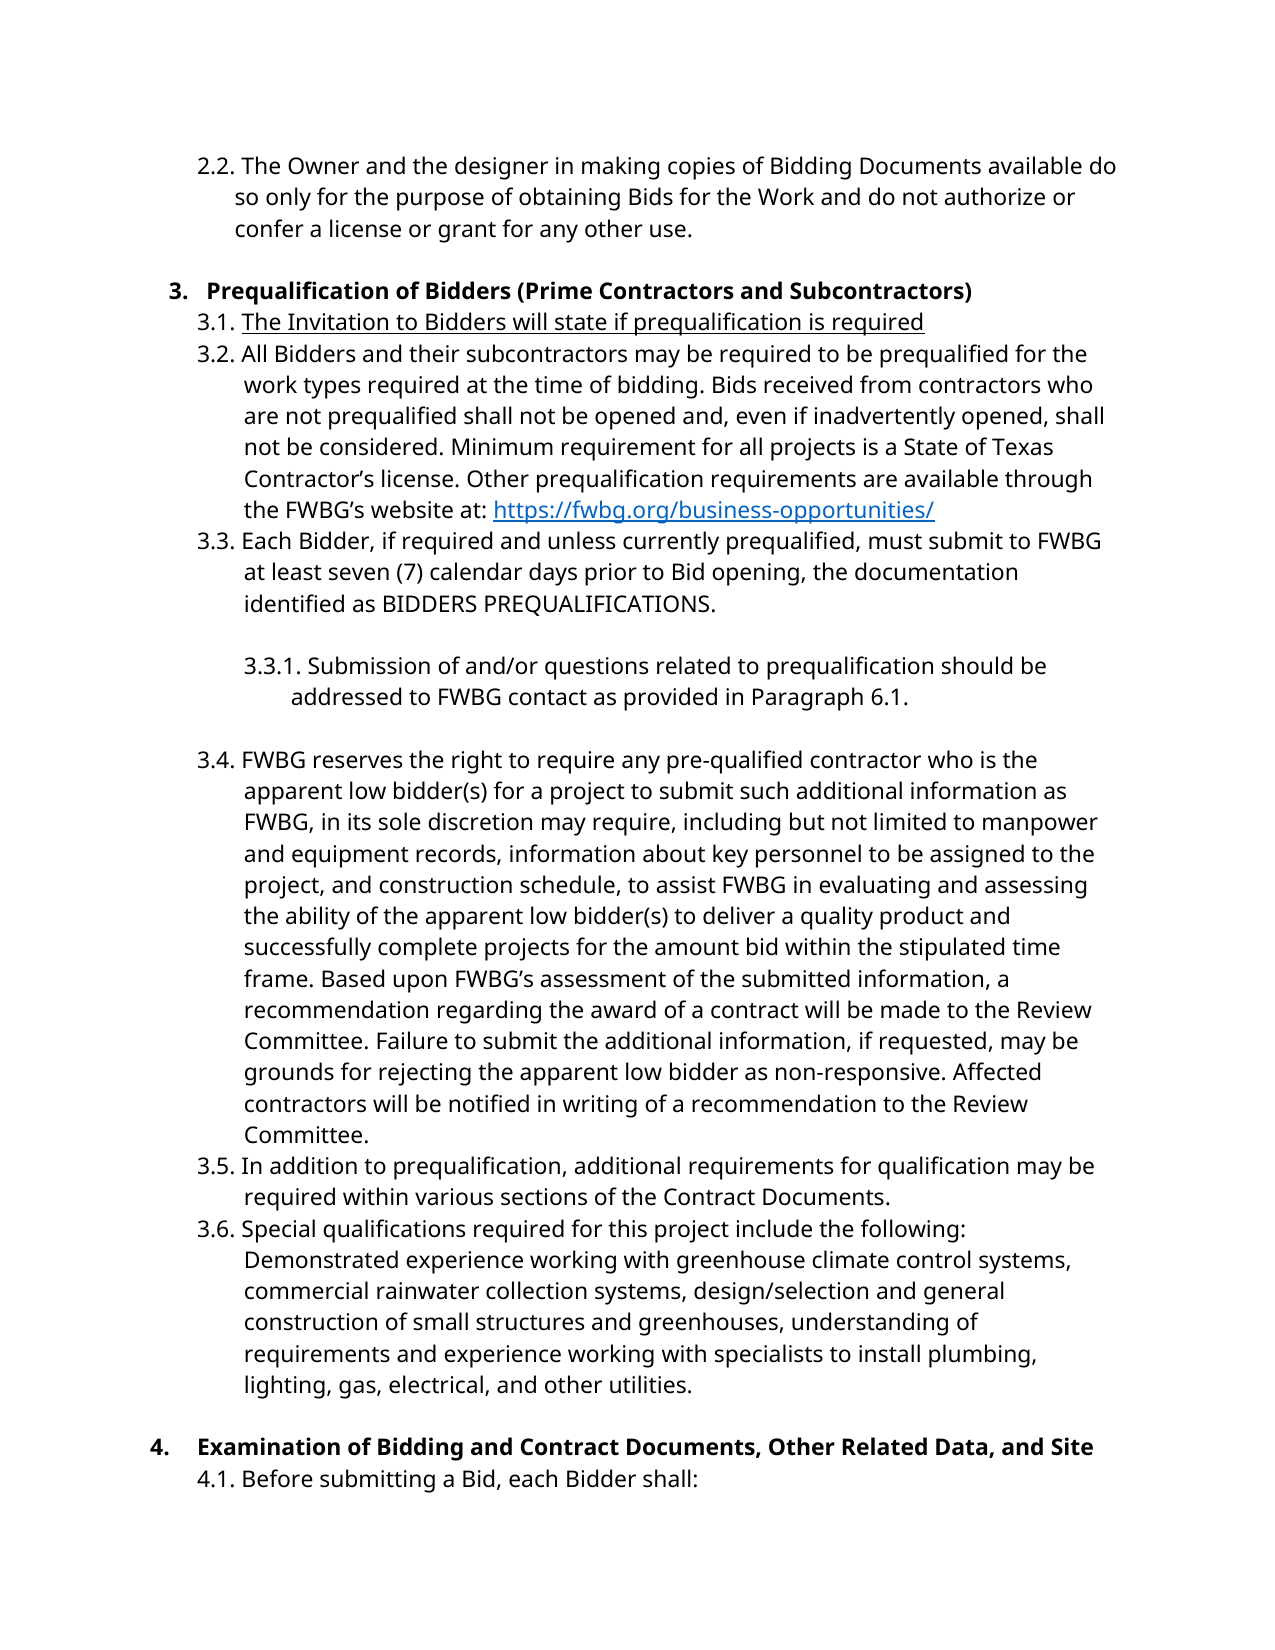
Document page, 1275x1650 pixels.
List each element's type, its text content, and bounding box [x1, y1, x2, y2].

text 3.5. In addition to prequalification, additional requirements for qualification may be required within various sections of the Contract Documents. [197, 1150, 1125, 1212]
text 3.2. All Bidders and their subcontractors may be required to be prequalified for the work types required at the time of bidding. Bids received from contractors who are not prequalified shall not be opened and, even if inadvertently opened, shall not be considered. Minimum requirement for all projects is a State of Texas Contractor’s license. Other prequalification requirements are available through the FWBG’s website at: https://fwbg.org/business-opportunities/ [197, 337, 1125, 525]
text 3.4. FWBG reserves the right to require any pre-qualified contractor who is the apparent low bidder(s) for a project to submit such additional information as FWBG, in its sole discretion may require, including but not limited to manpower and equipment records, information about key personnel to be assigned to the project, and construction schedule, to assist FWBG in evaluating and assessing the ability of the apparent low bidder(s) to deliver a quality product and successfully complete projects for the amount bid within the stipulated time frame. Based upon FWBG’s assessment of the submitted information, a recommendation regarding the award of a contract will be made to the Review Committee. Failure to submit the additional information, if requested, may be grounds for rejecting the apparent low bidder as non-responsive. Affected contractors will be notified in writing of a recommendation to the Review Committee. [197, 744, 1125, 1150]
text 4.1. Before submitting a Bid, each Bidder shall: [197, 1462, 1125, 1494]
list 3.1. The Invitation to Bidders will state if prequalification is required [197, 306, 1125, 337]
text 3.6. Special qualifications required for this project include the following: Demonstrated experience working with greenhouse climate control systems, commercial rainwater collection systems, design/selection and general construction of small structures and greenhouses, understanding of requirements and experience working with specialists to install plumbing, lighting, gas, electrical, and other utilities. [197, 1212, 1125, 1400]
text 2.2. The Owner and the designer in making copies of Bidding Documents available do so only for the purpose of obtaining Bids for the Work and do not authorize or confer a license or grant for any other use. [197, 150, 1125, 244]
text 3.3.1. Submission of and/or questions related to prequalification should be addressed to FWBG contact as provided in Paragraph 6.1. [244, 650, 1125, 712]
list Prequalification of Bidders (Prime Contractors and Subcontractors) [169, 275, 1125, 306]
text 3.3. Each Bidder, if required and unless currently prequalified, must submit to FWBG at least seven (7) calendar days prior to Bid opening, the documentation identified as BIDDERS PREQUALIFICATIONS. [197, 525, 1125, 619]
text 4. Examination of Bidding and Contract Documents, Other Related Data, and Site [150, 1431, 1125, 1462]
